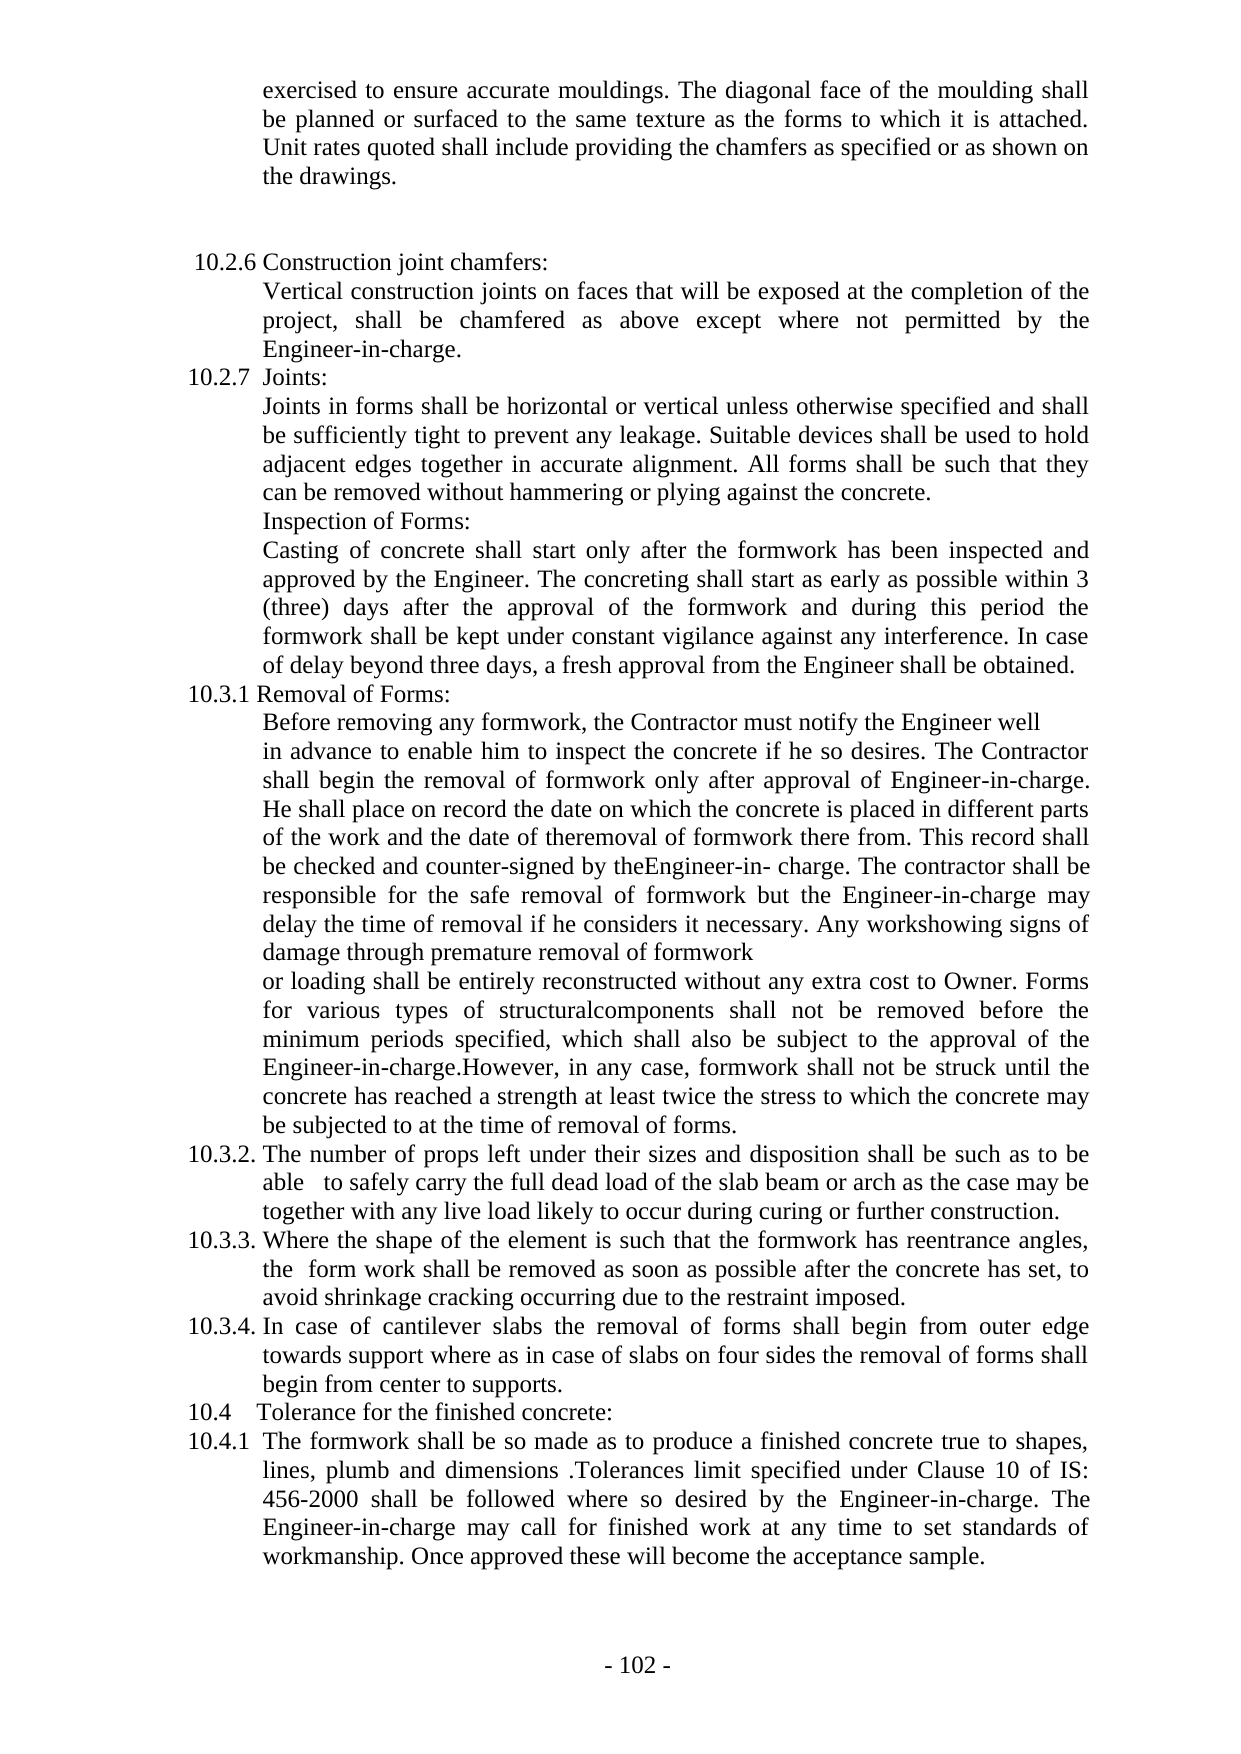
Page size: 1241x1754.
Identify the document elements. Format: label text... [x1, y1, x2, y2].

text or loading shall be entirely reconstructed without any extra cost to Owner. Forms for various types of structuralcomponents shall not be removed before the minimum periods specified, which shall also be subject to the approval of the Engineer-in-charge.However, in any case, formwork shall not be struck until the concrete has reached a strength at least twice the stress to which the concrete may be subjected to at the time of removal of forms. [262, 966, 1090, 1139]
text 10.3.4. In case of cantilever slabs the removal of forms shall begin from outer edge towards support where as in case of slabs on four sides the removal of forms shall begin from center to supports. [187, 1311, 1090, 1397]
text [187, 75, 1090, 190]
text Vertical construction joints on faces that will be exposed at the completion of the project, shall be chamfered as above except where not permitted by the Engineer-in-charge. [187, 276, 1090, 362]
text Joints in forms shall be horizontal or vertical unless otherwise specified and shall be sufficiently tight to prevent any leakage. Suitable devices shall be used to hold adjacent edges together in accurate alignment. All forms shall be such that they can be removed without hammering or plying against the concrete. [187, 391, 1090, 506]
text 10.2.6 Construction joint chamfers: [119, 247, 1090, 276]
text 10.3.2. The number of props left under their sizes and disposition shall be such as to be able to safely carry the full dead load of the slab beam or arch as the case may be together with any live load likely to occur during curing or further construction. [187, 1139, 1090, 1225]
text 10.4.1 The formwork shall be so made as to produce a finished concrete true to shapes, lines, plumb and dimensions .Tolerances limit specified under Clause 10 of IS: 456-2000 shall be followed where so desired by the Engineer-in-charge. The Engineer-in-charge may call for finished work at any time to set standards of workmanship. Once approved these will become the acceptance sample. [187, 1426, 1090, 1570]
text Inspection of Forms: [187, 506, 1090, 535]
text Before removing any formwork, the Contractor must notify the Engineer well [187, 707, 1090, 736]
text Casting of concrete shall start only after the formwork has been inspected and approved by the Engineer. The concreting shall start as early as possible within 3 (three) days after the approval of the formwork and during this period the formwork shall be kept under constant vigilance against any interference. In case of delay beyond three days, a fresh approval from the Engineer shall be obtained. [187, 535, 1090, 679]
text 10.3.3. Where the shape of the element is such that the formwork has reentrance angles, the form work shall be removed as soon as possible after the concrete has set, to avoid shrinkage cracking occurring due to the restraint imposed. [187, 1225, 1090, 1311]
text 10.3.1 Removal of Forms: [112, 679, 1090, 707]
text 10.4 Tolerance for the finished concrete: [112, 1397, 1090, 1426]
text 10.2.7 Joints: [112, 362, 1090, 391]
text in advance to enable him to inspect the concrete if he so desires. The Contractor shall begin the removal of formwork only after approval of Engineer-in-charge. He shall place on record the date on which the concrete is placed in different parts of the work and the date of theremoval of formwork there from. This record shall be checked and counter-signed by theEngineer-in- charge. The contractor shall be responsible for the safe removal of formwork but the Engineer-in-charge may delay the time of removal if he considers it necessary. Any workshowing signs of damage through premature removal of formwork [187, 736, 1090, 966]
